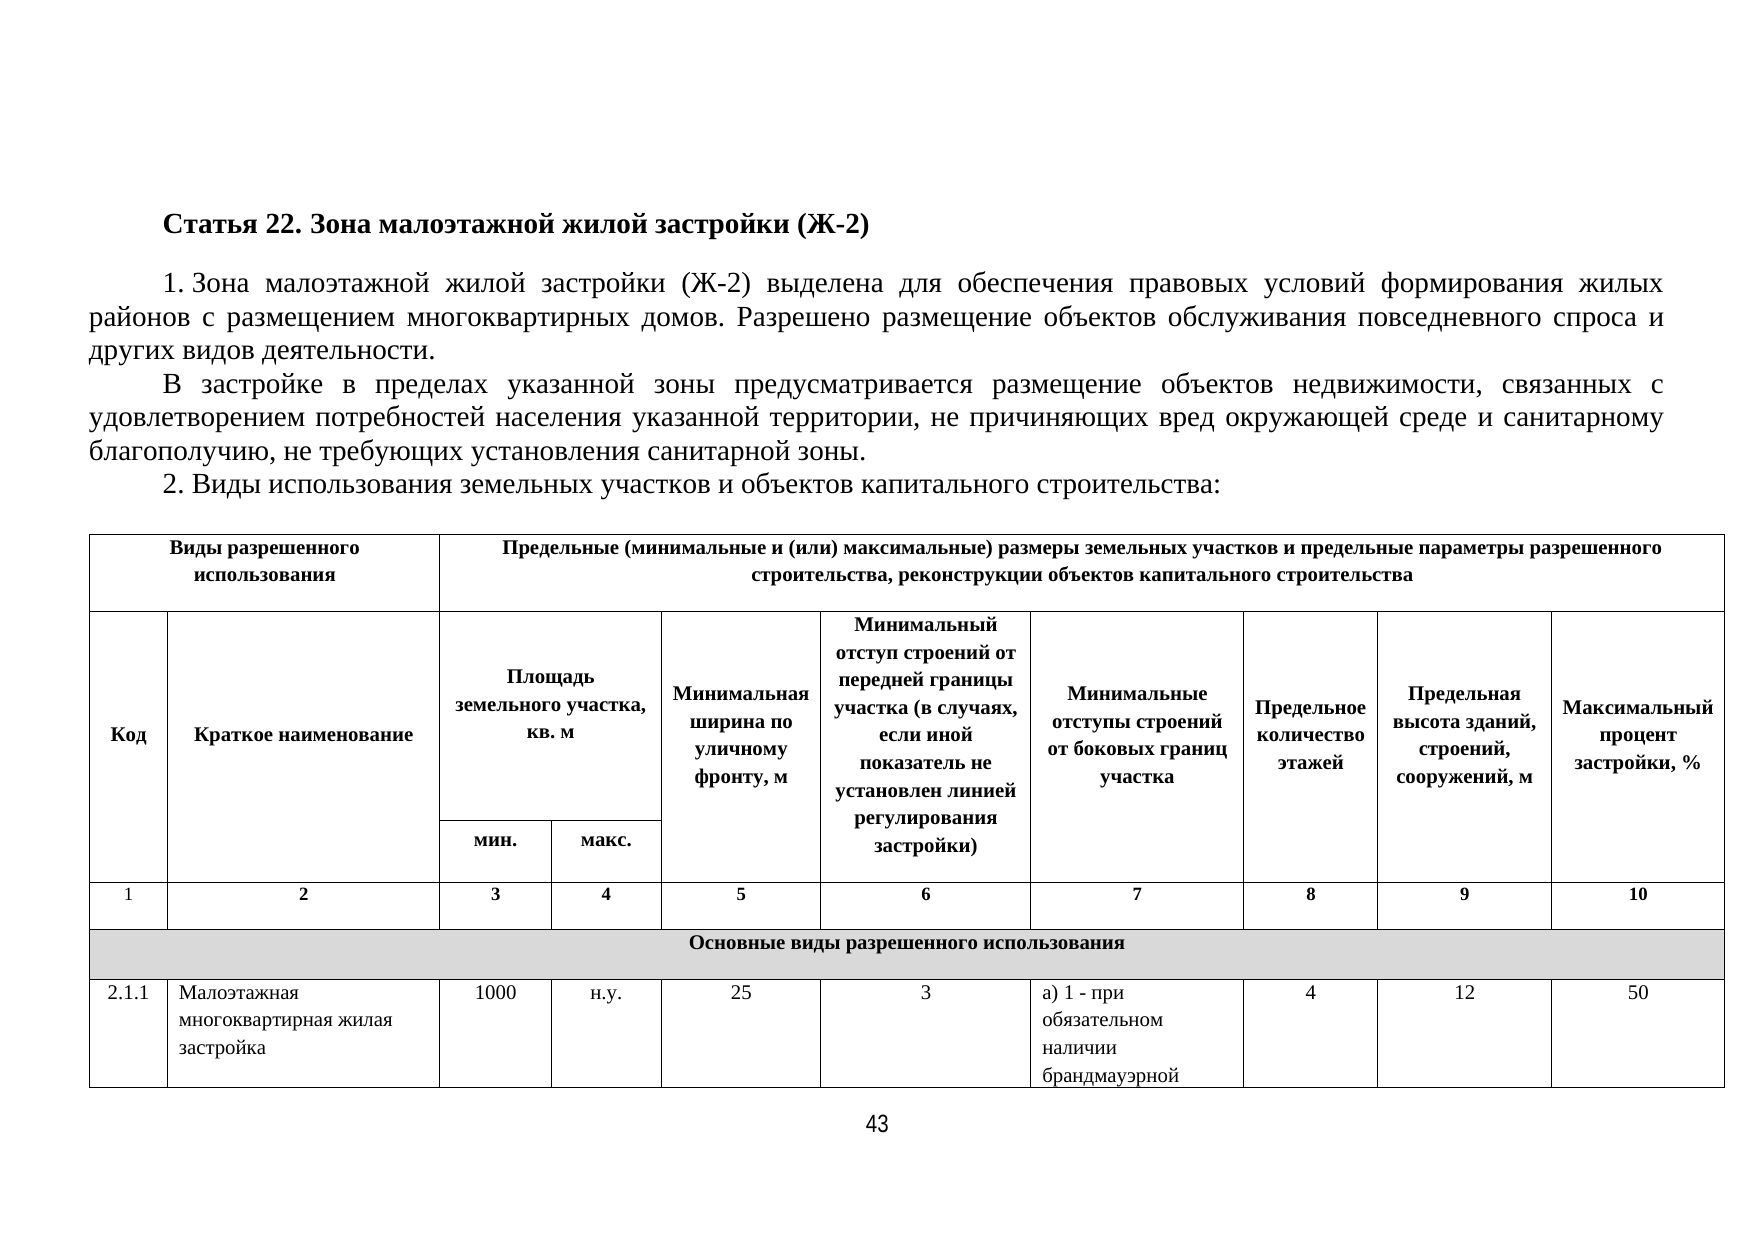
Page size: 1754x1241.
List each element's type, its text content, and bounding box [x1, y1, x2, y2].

table_cell 3 [440, 883, 551, 929]
table_cell 1 [90, 883, 167, 929]
table_cell 8 [1244, 883, 1377, 929]
table_cell Краткое наименование [168, 612, 439, 882]
table_cell н.у. [552, 980, 661, 1087]
table_cell Площадь земельного участка, кв. м [440, 612, 661, 820]
table_cell 2 [168, 883, 439, 929]
table_cell 5 [662, 883, 820, 929]
table_cell макс. [552, 821, 661, 882]
table_cell 7 [1031, 883, 1243, 929]
table_cell 50 [1552, 980, 1724, 1087]
table_cell Максимальный процент застройки, % [1552, 612, 1724, 882]
table_cell 2.1.1 [90, 980, 167, 1087]
text В застройке в пределах указанной зоны предусматривается размещение объектов недвижимости, связанных с удовлетворением потребностей населения указанной территории, не причиняющих вред окружающей среде и санитарному благополучию, не требующих установления санитарной зоны. [89, 366, 1665, 466]
table_cell Предельная высота зданий, строений, сооружений, м [1378, 612, 1551, 882]
table_cell Минимальные отступы строений от боковых границ участка [1031, 612, 1243, 882]
table_cell Минимальная ширина по уличному фронту, м [662, 612, 820, 882]
table_cell 4 [552, 883, 661, 929]
table_cell 1000 [440, 980, 551, 1087]
table_cell Основные виды разрешенного использования [90, 930, 1724, 979]
table_cell 4 [1244, 980, 1377, 1087]
text Статья 22. Зона малоэтажной жилой застройки (Ж-2) [89, 207, 1665, 240]
table_cell 9 [1378, 883, 1551, 929]
table_header Предельные (минимальные и (или) максимальные) размеры земельных участков и предельные параметры разрешенного строительства, реконструкции объектов капитального строительства [440, 535, 1724, 611]
table_cell 10 [1552, 883, 1724, 929]
table_cell Код [90, 612, 167, 882]
table_cell Малоэтажная многоквартирная жилая застройка [168, 980, 439, 1087]
table_header Виды разрешенного использования [90, 535, 439, 611]
table_cell Предельное количество этажей [1244, 612, 1377, 882]
table_cell 25 [662, 980, 820, 1087]
table_cell мин. [440, 821, 551, 882]
table_cell 6 [821, 883, 1030, 929]
table_cell 12 [1378, 980, 1551, 1087]
table_cell а) 1 - при обязательном наличии брандмауэрной стены; б) 3 - в иных случаях [1031, 980, 1243, 1087]
text 2. Виды использования земельных участков и объектов капитального строительства: [89, 466, 1665, 500]
table_cell 3 [821, 980, 1030, 1087]
table_cell Минимальный отступ строений от передней границы участка (в случаях, если иной показатель не установлен линией регулирования застройки) [821, 612, 1030, 882]
text 1. Зона малоэтажной жилой застройки (Ж-2) выделена для обеспечения правовых условий формирования жилых районов с размещением многоквартирных домов. Разрешено размещение объектов обслуживания повседневного спроса и других видов деятельности. [89, 265, 1665, 366]
